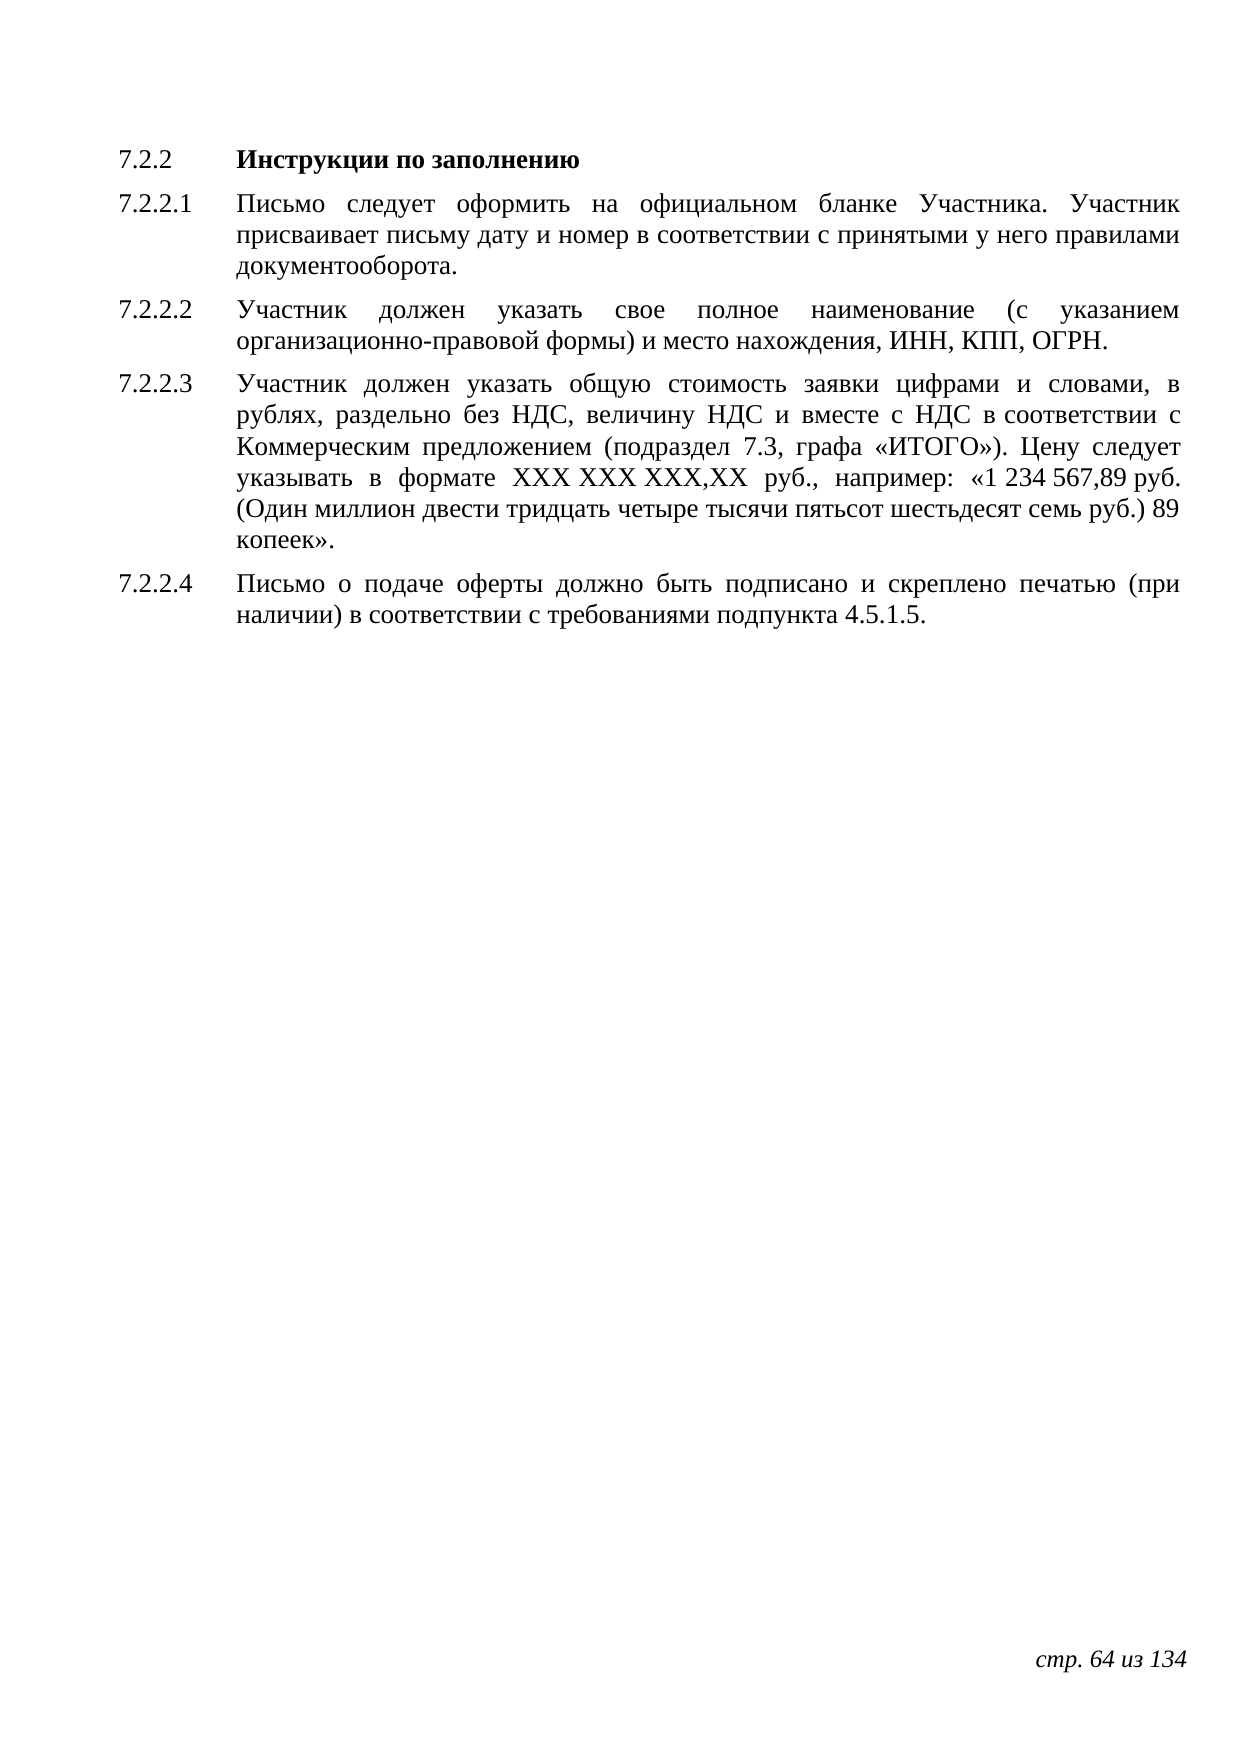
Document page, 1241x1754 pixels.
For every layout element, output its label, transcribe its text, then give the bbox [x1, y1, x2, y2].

text Письмо следует оформить на официальном бланке Участника. Участник присваивает письму дату и номер в соответствии с принятыми у него правилами документооборота. [118, 187, 1181, 280]
text Участник должен указать свое полное наименование (с указанием организационно-правовой формы) и место нахождения, ИНН, КПП, ОГРН. [118, 293, 1181, 355]
text Участник должен указать общую стоимость заявки цифрами и словами, в рублях, раздельно без НДС, величину НДС и вместе с НДС в соответствии с Коммерческим предложением (подраздел 7.3, графа «ИТОГО»). Цену следует указывать в формате ХХХ ХХХ ХХХ,ХХ руб., например: «1 234 567,89 руб. (Один миллион двести тридцать четыре тысячи пятьсот шестьдесят семь руб.) 89 копеек». [118, 367, 1181, 554]
text Письмо о подаче оферты должно быть подписано и скреплено печатью (при наличии) в соответствии с требованиями подпункта 4.5.1.5. [118, 567, 1181, 629]
text Инструкции по заполнению [118, 143, 1181, 174]
